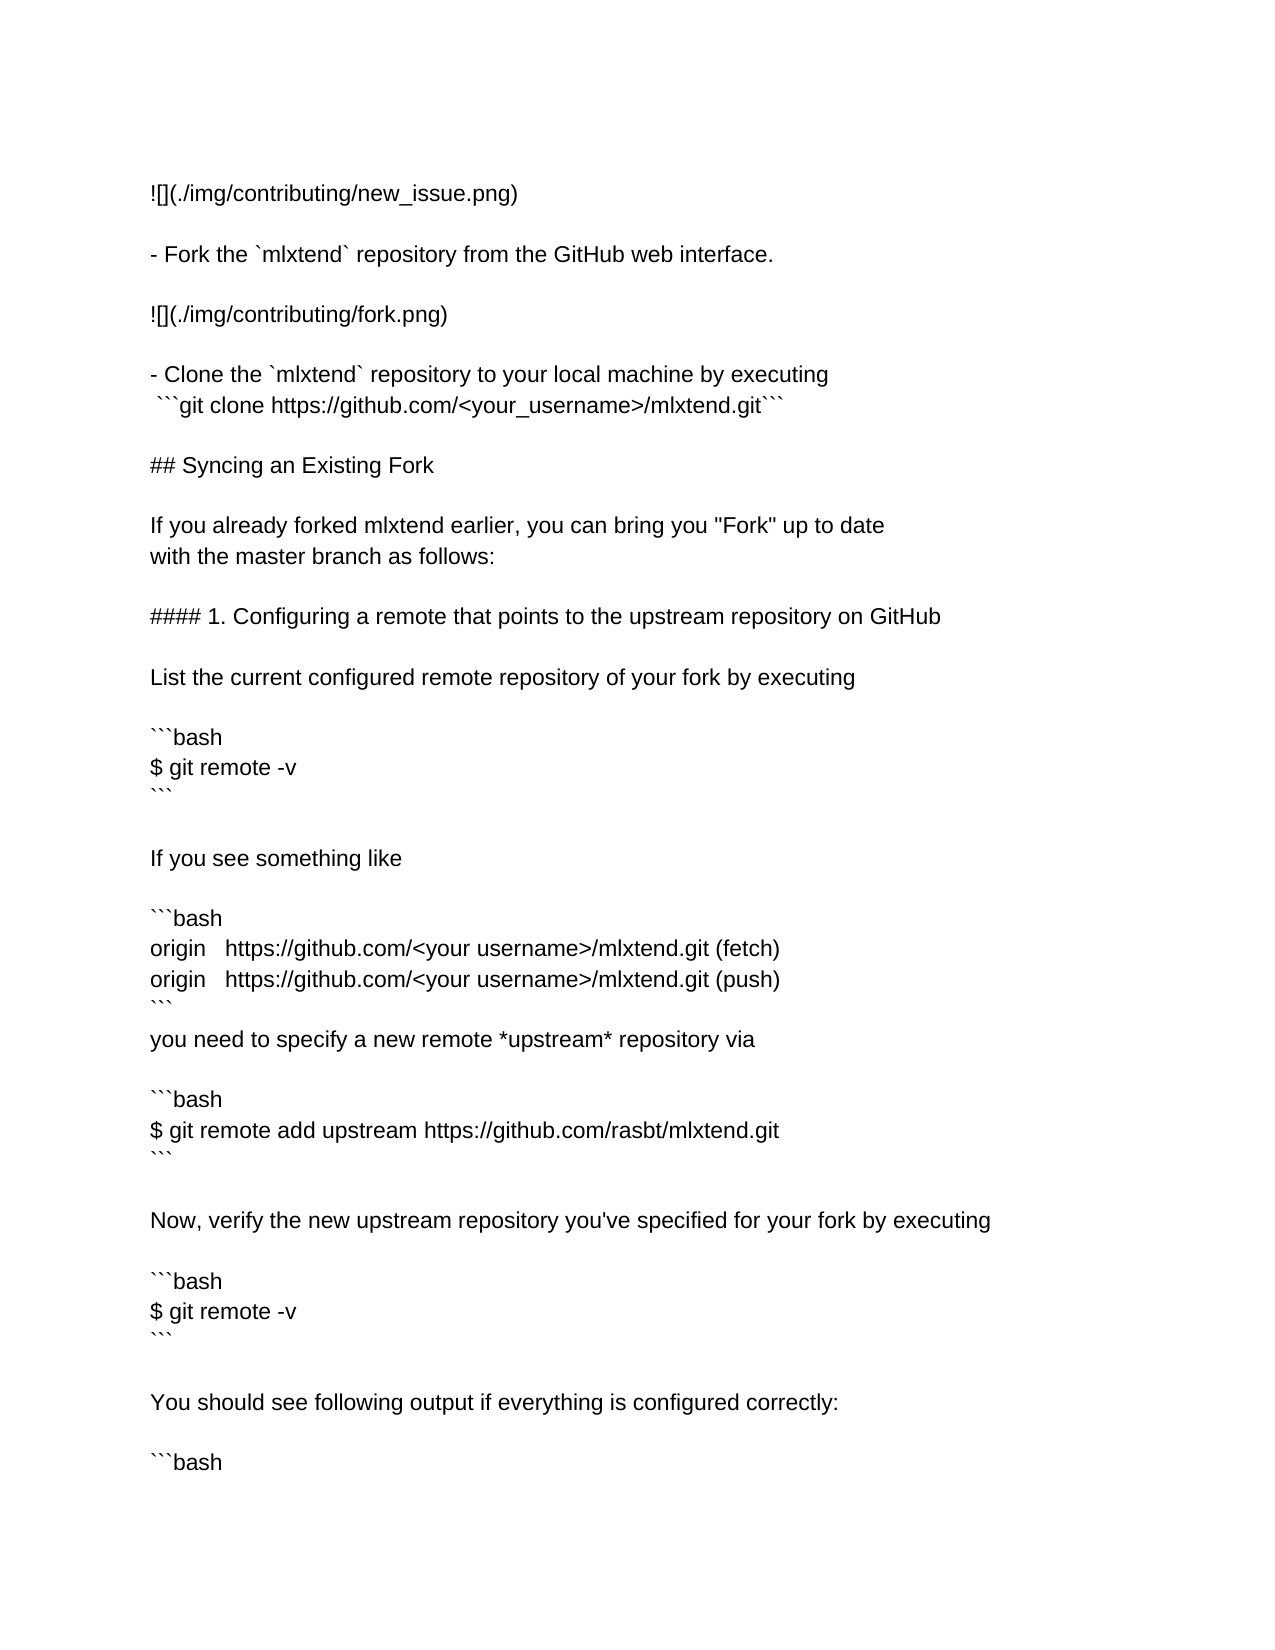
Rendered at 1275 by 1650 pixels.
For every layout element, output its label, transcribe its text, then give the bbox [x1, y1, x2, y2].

text ![](./img/contributing/new_issue.png) [150, 180, 1125, 207]
text Now, verify the new upstream repository you've specified for your fork by executing [150, 1207, 1125, 1234]
text origin https://github.com/<your username>/mlxtend.git (push) [150, 966, 1125, 992]
text List the current configured remote repository of your fork by executing [150, 663, 1125, 690]
text - Clone the `mlxtend` repository to your local machine by executing [150, 361, 1125, 388]
text ```bash [150, 724, 1125, 750]
text you need to specify a new remote *upstream* repository via [150, 1026, 1125, 1052]
text #### 1. Configuring a remote that points to the upstream repository on GitHub [150, 603, 1125, 629]
text with the master branch as follows: [150, 543, 1125, 569]
text You should see following output if everything is configured correctly: [150, 1388, 1125, 1415]
text ```bash [150, 905, 1125, 932]
text ``` [150, 784, 1125, 811]
text $ git remote -v [150, 1298, 1125, 1324]
text origin https://github.com/<your username>/mlxtend.git (fetch) [150, 935, 1125, 962]
text ## Syncing an Existing Fork [150, 452, 1125, 478]
text ``` [150, 1328, 1125, 1354]
text ```git clone https://github.com/<your_username>/mlxtend.git``` [150, 392, 1125, 418]
text - Fork the `mlxtend` repository from the GitHub web interface. [150, 241, 1125, 267]
text ```bash [150, 1449, 1125, 1475]
text ![](./img/contributing/fork.png) [150, 301, 1125, 327]
text ```bash [150, 1086, 1125, 1113]
text ``` [150, 1147, 1125, 1173]
text If you see something like [150, 845, 1125, 871]
text ``` [150, 996, 1125, 1022]
text $ git remote -v [150, 754, 1125, 781]
text If you already forked mlxtend earlier, you can bring you "Fork" up to date [150, 512, 1125, 539]
text ```bash [150, 1268, 1125, 1294]
text $ git remote add upstream https://github.com/rasbt/mlxtend.git [150, 1117, 1125, 1143]
